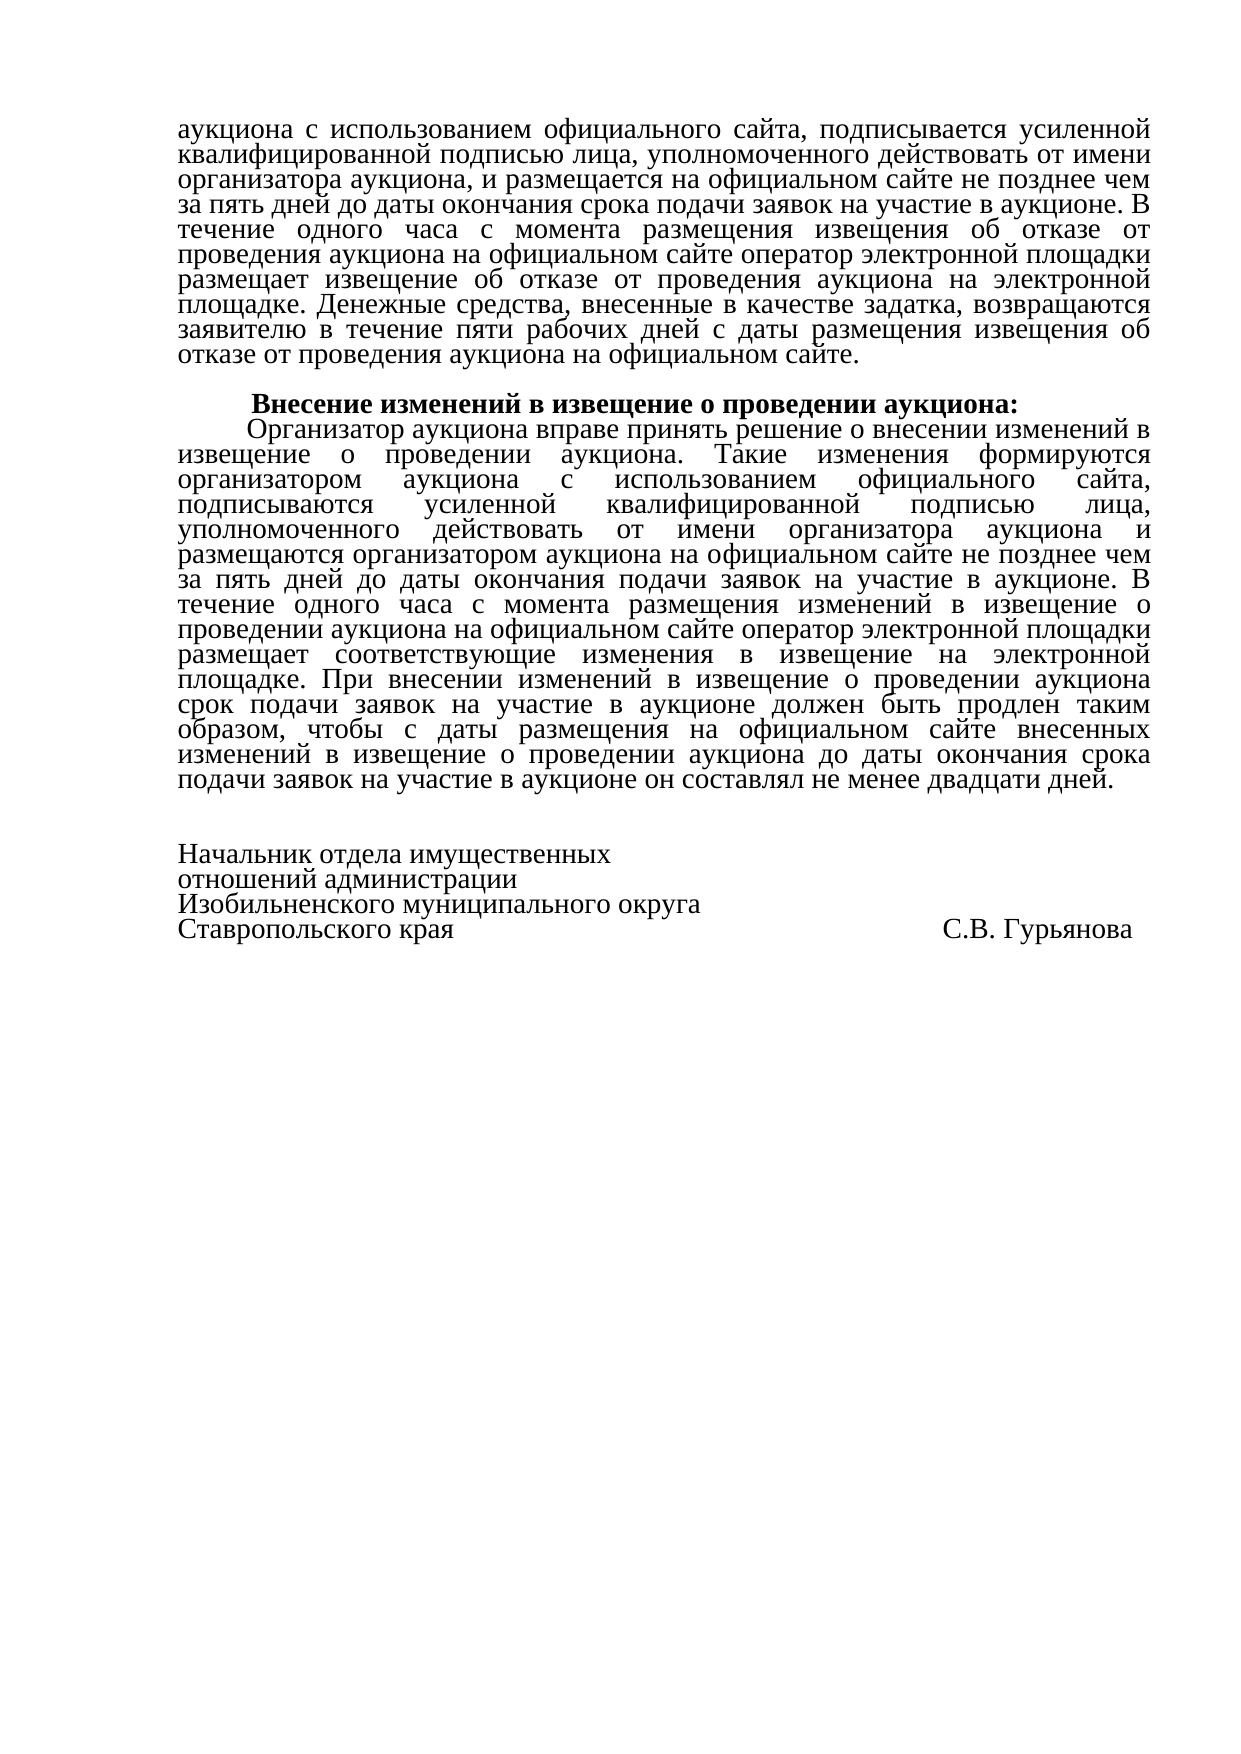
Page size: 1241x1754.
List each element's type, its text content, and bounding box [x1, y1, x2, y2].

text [177, 118, 1152, 368]
text Начальник отдела имущественных [177, 843, 1152, 868]
text Организатор аукциона вправе принять решение о внесении изменений в извещение о проведении аукциона. Такие изменения формируются организатором аукциона с использованием официального сайта, подписываются усиленной квалифицированной подписью лица, уполномоченного действовать от имени организатора аукциона и размещаются организатором аукциона на официальном сайте не позднее чем за пять дней до даты окончания подачи заявок на участие в аукционе. В течение одного часа с момента размещения изменений в извещение о проведении аукциона на официальном сайте оператор электронной площадки размещает соответствующие изменения в извещение на электронной площадке. При внесении изменений в извещение о проведении аукциона срок подачи заявок на участие в аукционе должен быть продлен таким образом, чтобы с даты размещения на официальном сайте внесенных изменений в извещение о проведении аукциона до даты окончания срока подачи заявок на участие в аукционе он составлял не менее двадцати дней. [177, 418, 1152, 793]
text Внесение изменений в извещение о проведении аукциона: [177, 393, 1152, 418]
text отношений администрации [177, 868, 1152, 893]
text Ставропольского края С.В. Гурьянова [177, 918, 1152, 943]
text Изобильненского муниципального округа [177, 893, 1152, 918]
